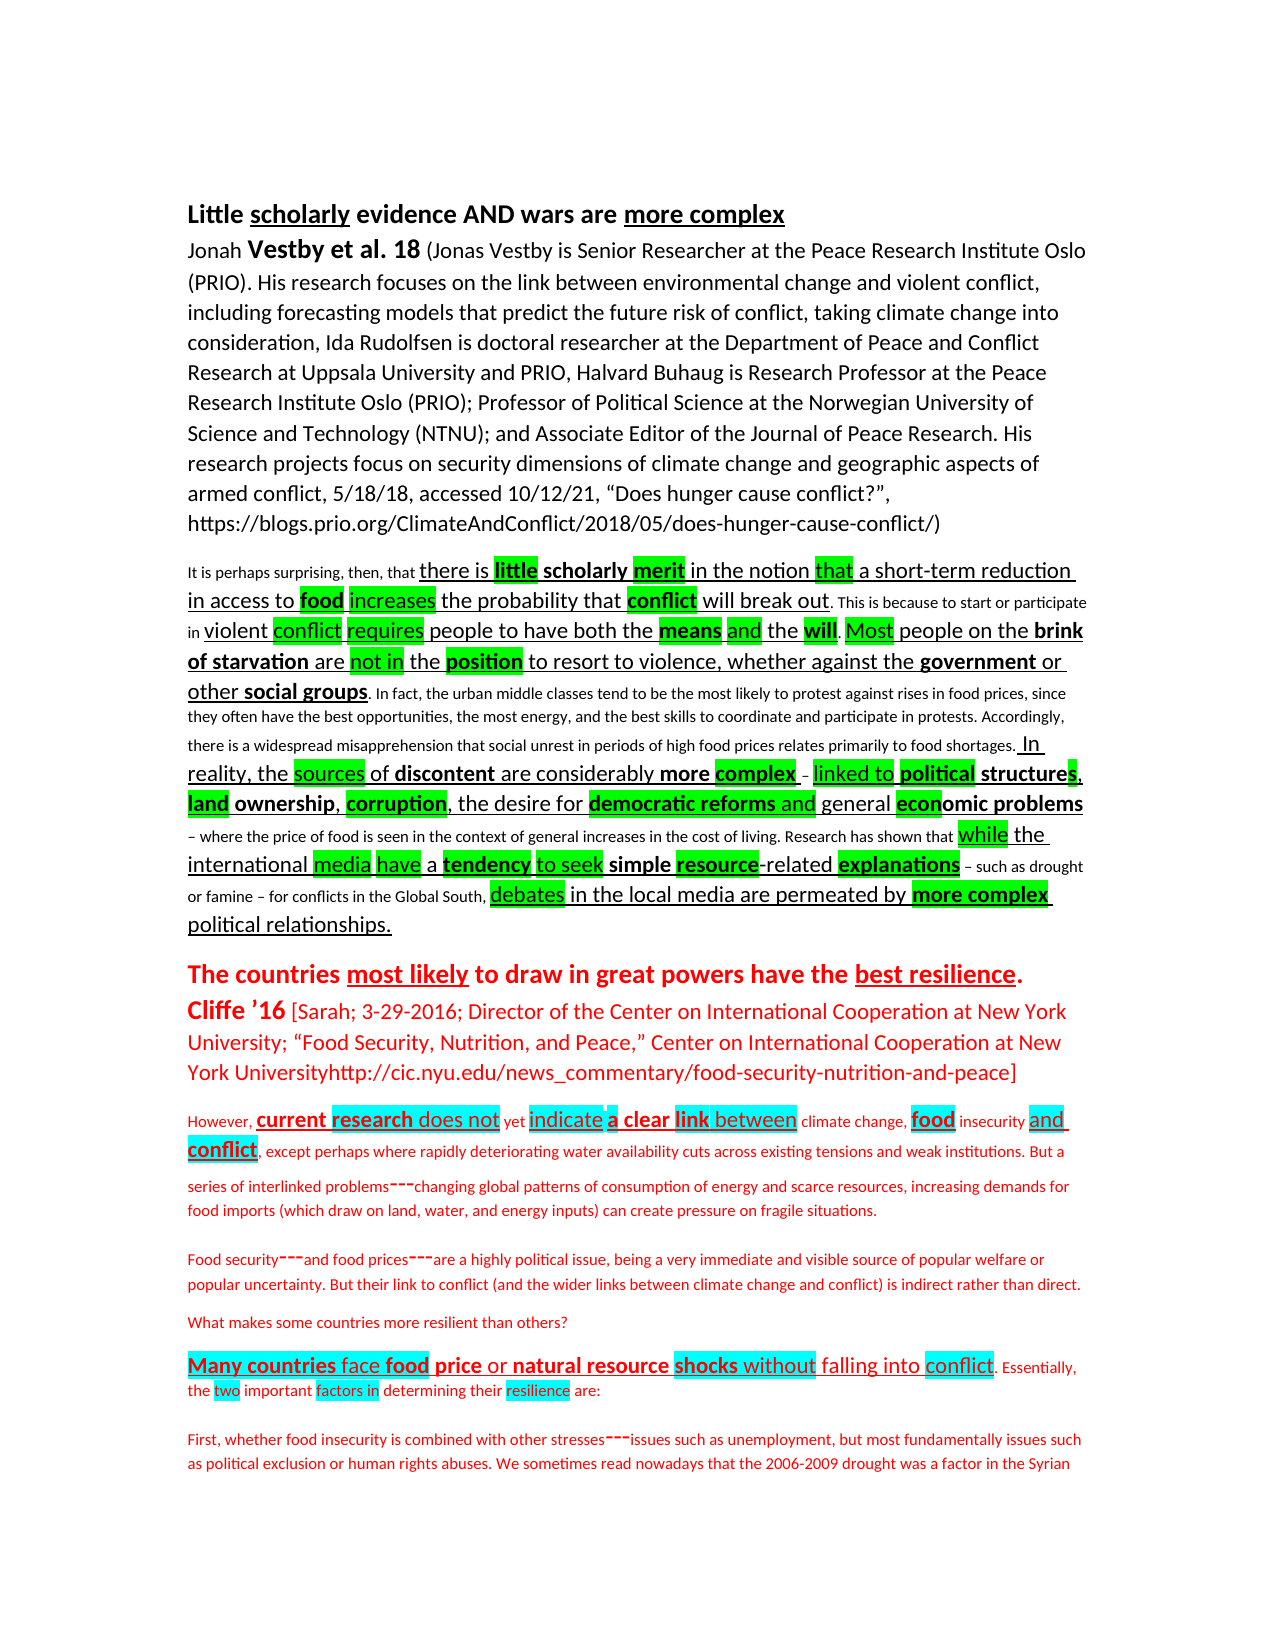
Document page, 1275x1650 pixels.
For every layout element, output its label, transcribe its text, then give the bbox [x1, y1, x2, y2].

subtitle Little scholarly evidence AND wars are more complex [187, 197, 1087, 230]
text Cliffe ’16 [Sarah; 3-29-2016; Director of the Center on International Cooperation at New York University; “Food Security, Nutrition, and Peace,” Center on International Cooperation at New York Universityhttp://cic.nyu.edu/news_commentary/food-security-nutrition-and-peace] [187, 993, 1087, 1086]
text Jonah Vestby et al. 18 (Jonas Vestby is Senior Researcher at the Peace Research Institute Oslo (PRIO). His research focuses on the link between environmental change and violent conflict, including forecasting models that predict the future risk of conflict, taking climate change into consideration, Ida Rudolfsen is doctoral researcher at the Department of Peace and Conflict Research at Uppsala University and PRIO, Halvard Buhaug is Research Professor at the Peace Research Institute Oslo (PRIO); Professor of Political Science at the Norwegian University of Science and Technology (NTNU); and Associate Editor of the Journal of Peace Research. His research projects focus on security dimensions of climate change and geographic aspects of armed conflict, 5/18/18, accessed 10/12/21, “Does hunger cause conflict?”, https://blogs.prio.org/ClimateAndConflict/2018/05/does-hunger-cause-conflict/) [187, 232, 1087, 537]
text What makes some countries more resilient than others? [187, 1312, 1087, 1333]
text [187, 1419, 1087, 1474]
subtitle The countries most likely to draw in great powers have the best resilience. [187, 957, 1087, 990]
text It is perhaps surprising, then, that there is little scholarly merit in the notion that a short-term reduction in access to food increases the probability that conflict will break out. This is because to start or participate in violent conflict requires people to have both the means and the will. Most people on the brink of starvation are not in the position to resort to violence, whether against the government or other social groups. In fact, the urban middle classes tend to be the most likely to protest against rises in food prices, since they often have the best opportunities, the most energy, and the best skills to coordinate and participate in protests. Accordingly, there is a widespread misapprehension that social unrest in periods of high food prices relates primarily to food shortages. In reality, the sources of discontent are considerably more complex – linked to political structures, land ownership, corruption, the desire for democratic reforms and general economic problems – where the price of food is seen in the context of general increases in the cost of living. Research has shown that while the international media have a tendency to seek simple resource-related explanations – such as drought or famine – for conflicts in the Global South, debates in the local media are permeated by more complex political relationships. [187, 556, 1087, 938]
text Food security---and food prices---are a highly political issue, being a very immediate and visible source of popular welfare or popular uncertainty. But their link to conflict (and the wider links between climate change and conflict) is indirect rather than direct. [187, 1239, 1087, 1294]
text However, current research does not yet indicate a clear link between climate change, food insecurity and conflict, except perhaps where rapidly deteriorating water availability cuts across existing tensions and weak institutions. But a series of interlinked problems---changing global patterns of consumption of energy and scarce resources, increasing demands for food imports (which draw on land, water, and energy inputs) can create pressure on fragile situations. [187, 1105, 1087, 1221]
text Many countries face food price or natural resource shocks without falling into conflict. Essentially, the two important factors in determining their resilience are: [187, 1351, 1087, 1401]
